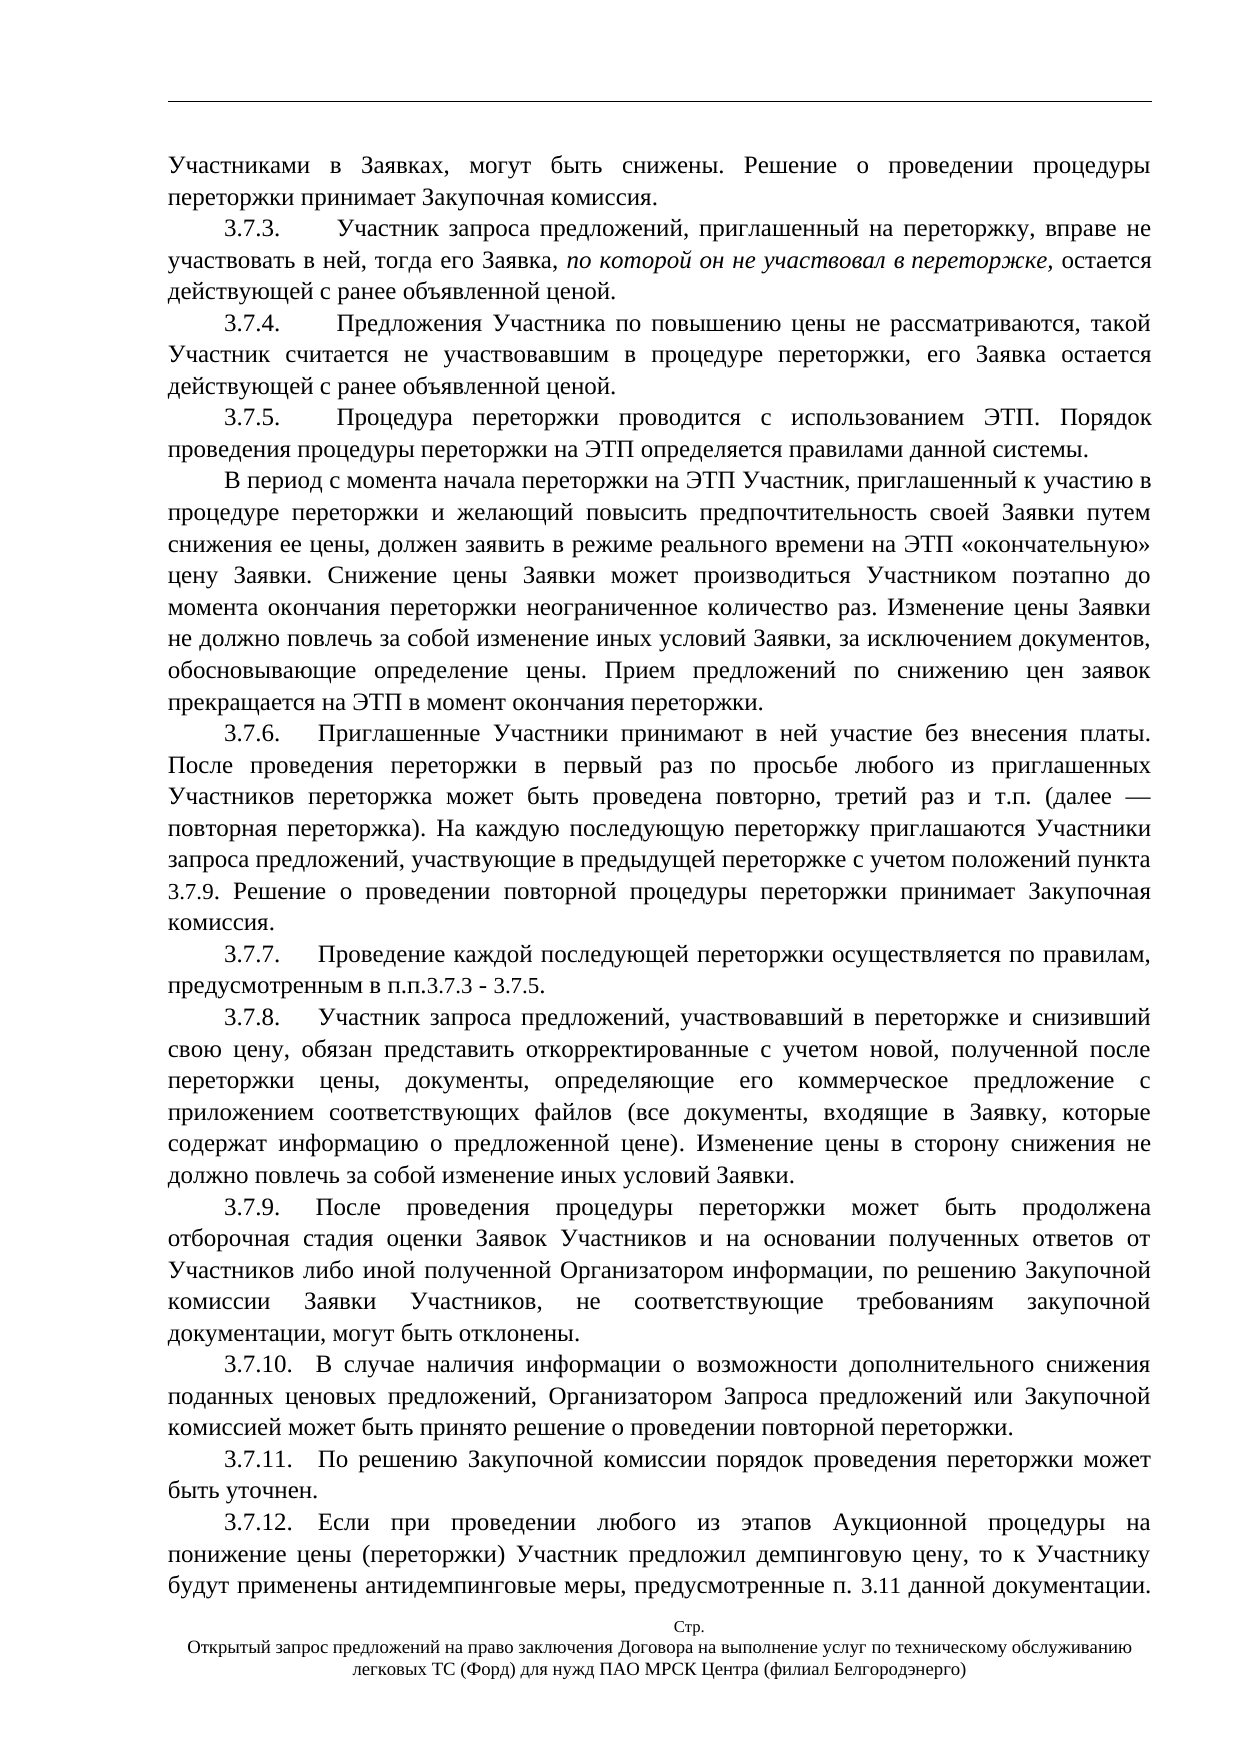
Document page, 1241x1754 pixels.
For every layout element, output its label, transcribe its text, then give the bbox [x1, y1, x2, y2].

list Предложения Участника по повышению цены не рассматриваются, такой Участник считается не участвовавшим в процедуре переторжки, его Заявка остается действующей с ранее объявленной ценой. [168, 308, 1152, 400]
list Процедура переторжки проводится с использованием ЭТП. Порядок проведения процедуры переторжки на ЭТП определяется правилами данной системы. [168, 402, 1152, 463]
text В период с момента начала переторжки на ЭТП Участник, приглашенный к участию в процедуре переторжки и желающий повысить предпочтительность своей Заявки путем снижения ее цены, должен заявить в режиме реального времени на ЭТП «окончательную» цену Заявки. Снижение цены Заявки может производиться Участником поэтапно до момента окончания переторжки неограниченное количество раз. Изменение цены Заявки не должно повлечь за собой изменение иных условий Заявки, за исключением документов, обосновывающие определение цены. Прием предложений по снижению цен заявок прекращается на ЭТП в момент окончания переторжки. [168, 466, 1152, 715]
list По решению Закупочной комиссии порядок проведения переторжки может быть уточнен. [168, 1444, 1152, 1504]
list Проведение каждой последующей переторжки осуществляется по правилам, предусмотренным в п.п.3.7.3 - 3.7.5. [168, 939, 1152, 999]
list В случае наличия информации о возможности дополнительного снижения поданных ценовых предложений, Организатором Запроса предложений или Закупочной комиссией может быть принято решение о проведении повторной переторжки. [168, 1349, 1152, 1441]
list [168, 1507, 1152, 1599]
list Участник запроса предложений, участвовавший в переторжке и снизивший свою цену, обязан представить откорректированные с учетом новой, полученной после переторжки цены, документы, определяющие его коммерческое предложение с приложением соответствующих файлов (все документы, входящие в Заявку, которые содержат информацию о предложенной цене). Изменение цены в сторону снижения не должно повлечь за собой изменение иных условий Заявки. [168, 1002, 1152, 1189]
list Участник запроса предложений, приглашенный на переторжку, вправе не участвовать в ней, тогда его Заявка, по которой он не участвовал в переторжке, остается действующей с ранее объявленной ценой. [168, 213, 1152, 305]
list Приглашенные Участники принимают в ней участие без внесения платы. После проведения переторжки в первый раз по просьбе любого из приглашенных Участников переторжка может быть проведена повторно, третий раз и т.п. (далее — повторная переторжка). На каждую последующую переторжку приглашаются Участники запроса предложений, участвующие в предыдущей переторжке с учетом положений пункта 3.7.9. Решение о проведении повторной процедуры переторжки принимает Закупочная комиссия. [168, 718, 1152, 936]
list После проведения процедуры переторжки может быть продолжена отборочная стадия оценки Заявок Участников и на основании полученных ответов от Участников либо иной полученной Организатором информации, по решению Закупочной комиссии Заявки Участников, не соответствующие требованиям закупочной документации, могут быть отклонены. [168, 1192, 1152, 1347]
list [168, 150, 1152, 210]
